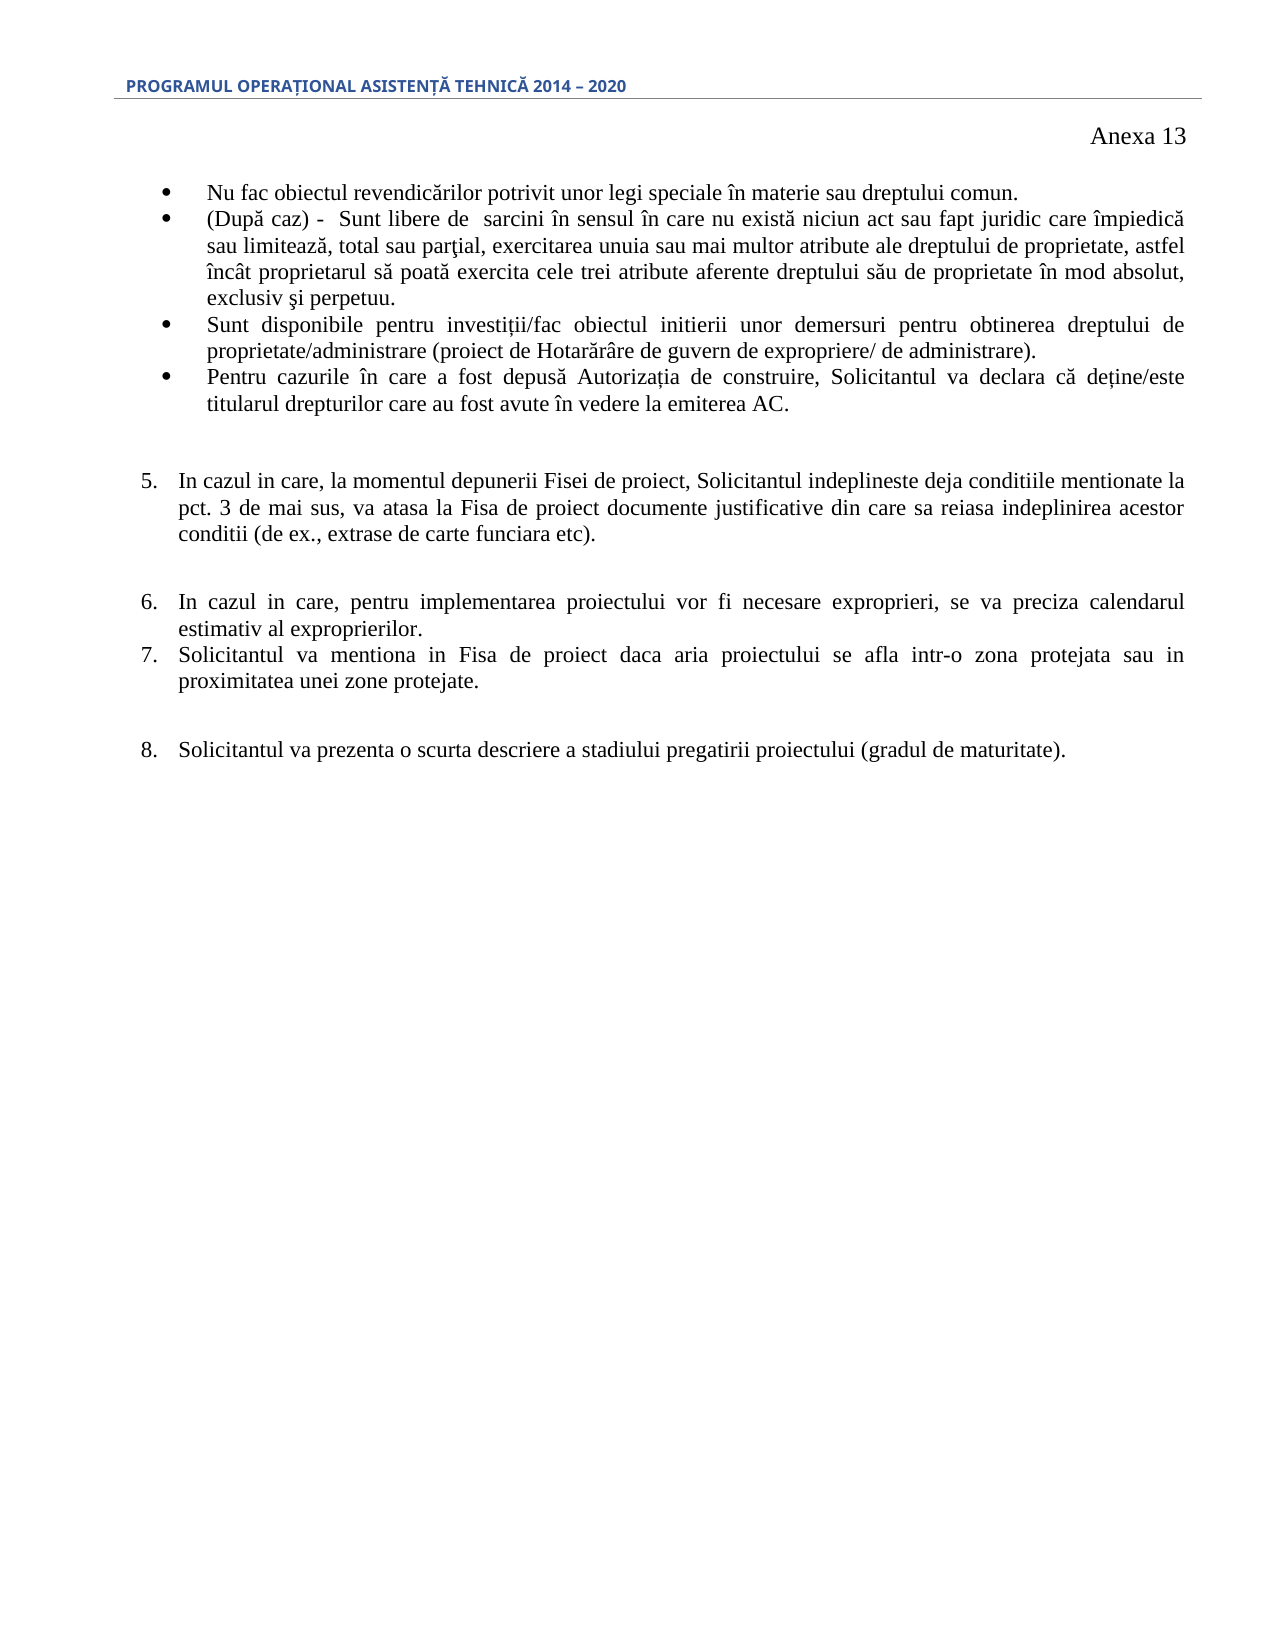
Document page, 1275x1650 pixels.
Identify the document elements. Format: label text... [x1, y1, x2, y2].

list Solicitantul va prezenta o scurta descriere a stadiului pregatirii proiectului (gradul de maturitate). [141, 736, 1186, 762]
text (După caz) - Sunt libere de sarcini în sensul în care nu există niciun act sau fapt juridic care împiedică sau limitează, total sau parţial, exercitarea unuia sau mai multor atribute ale dreptului de proprietate, astfel încât proprietarul să poată exercita cele trei atribute aferente dreptului său de proprietate în mod absolut, exclusiv şi perpetuu. [162, 205, 1186, 311]
list In cazul in care, pentru implementarea proiectului vor fi necesare exproprieri, se va preciza calendarul estimativ al exproprierilor. [141, 588, 1186, 641]
list In cazul in care, la momentul depunerii Fisei de proiect, Solicitantul indeplineste deja conditiile mentionate la pct. 3 de mai sus, va atasa la Fisa de proiect documente justificative din care sa reiasa indeplinirea acestor conditii (de ex., extrase de carte funciara etc). [141, 467, 1186, 546]
text Sunt disponibile pentru investiții/fac obiectul initierii unor demersuri pentru obtinerea dreptului de proprietate/administrare (proiect de Hotarărâre de guvern de expropriere/ de administrare). [162, 311, 1186, 363]
text Nu fac obiectul revendicărilor potrivit unor legi speciale în materie sau dreptului comun. [162, 179, 1186, 205]
text Pentru cazurile în care a fost depusă Autorizația de construire, Solicitantul va declara că deține/este titularul drepturilor care au fost avute în vedere la emiterea AC. [162, 363, 1186, 416]
list Solicitantul va mentiona in Fisa de proiect daca aria proiectului se afla intr-o zona protejata sau in proximitatea unei zone protejate. [141, 641, 1186, 694]
